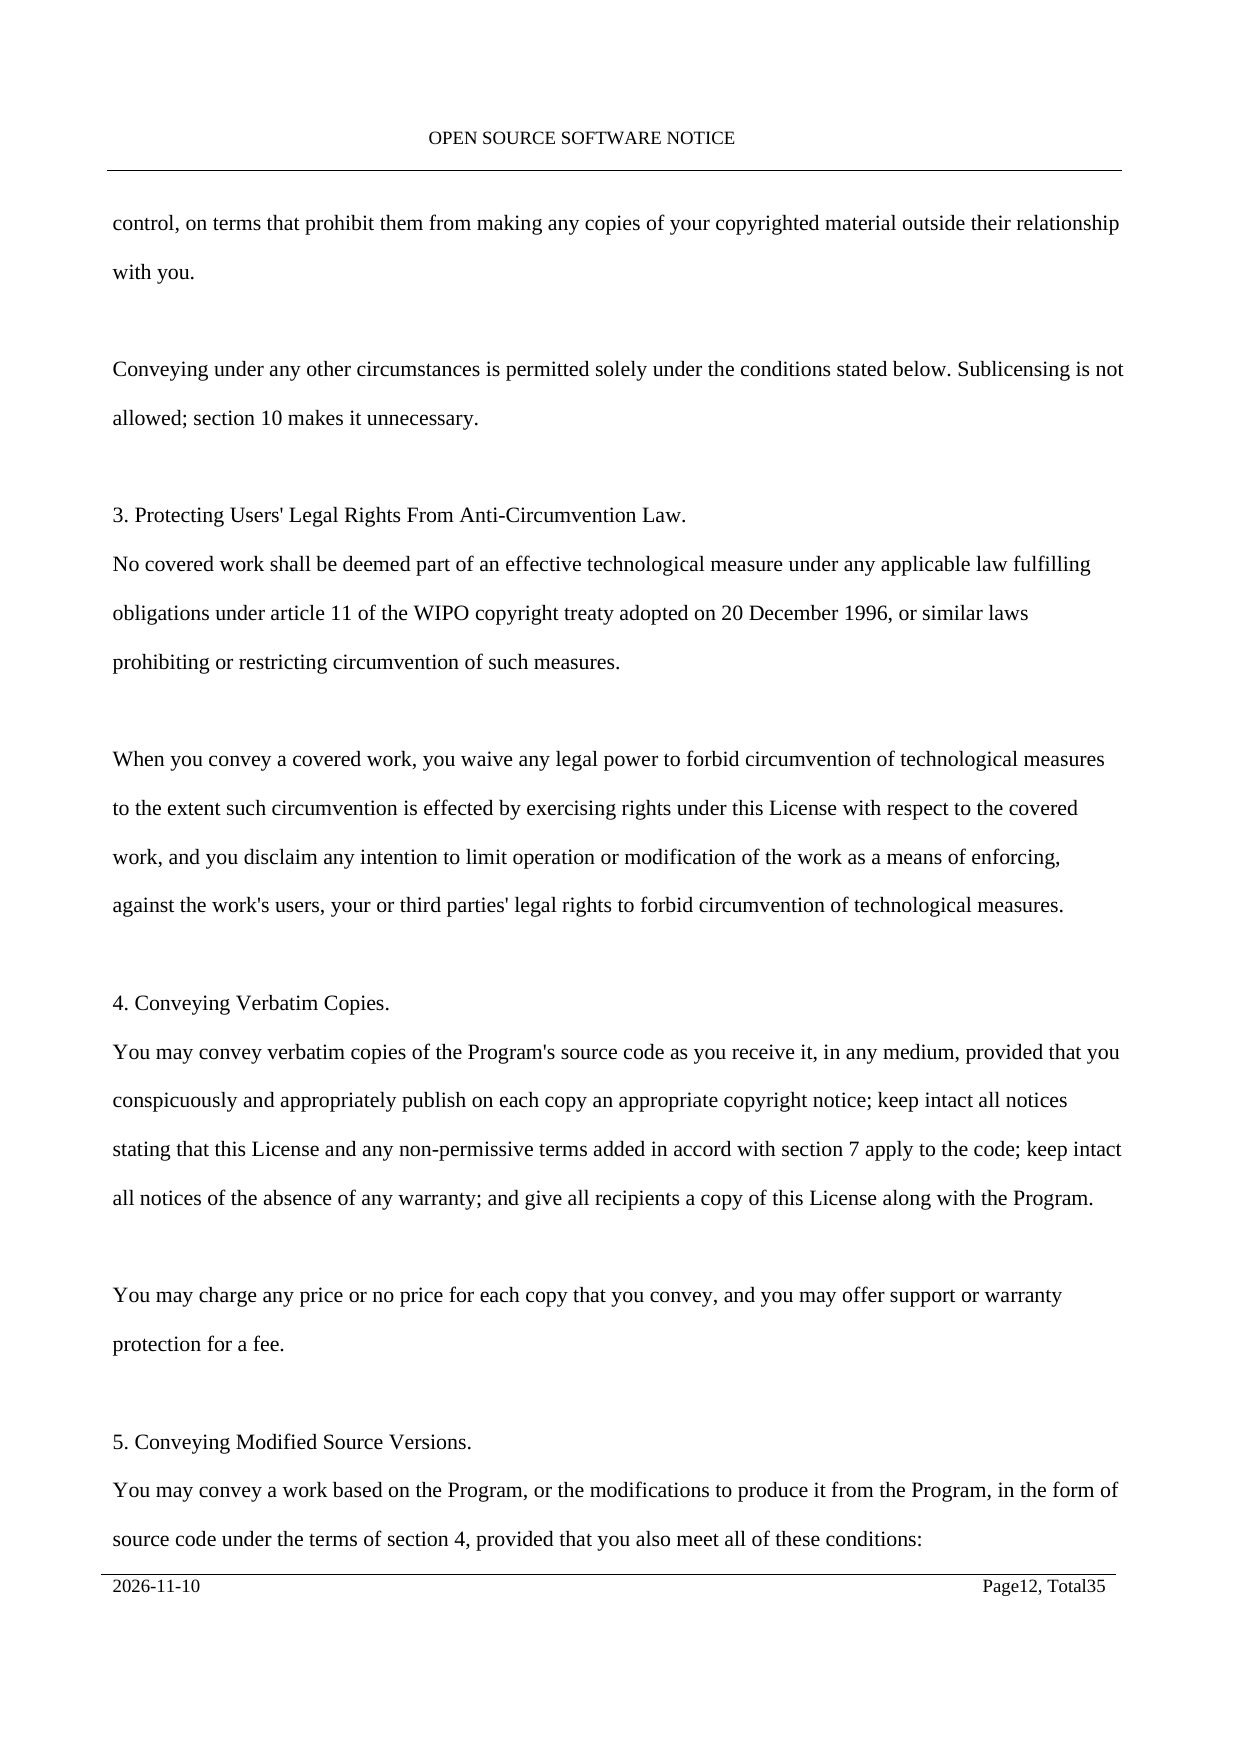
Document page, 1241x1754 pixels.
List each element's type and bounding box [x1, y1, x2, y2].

text [112, 206, 1128, 1555]
